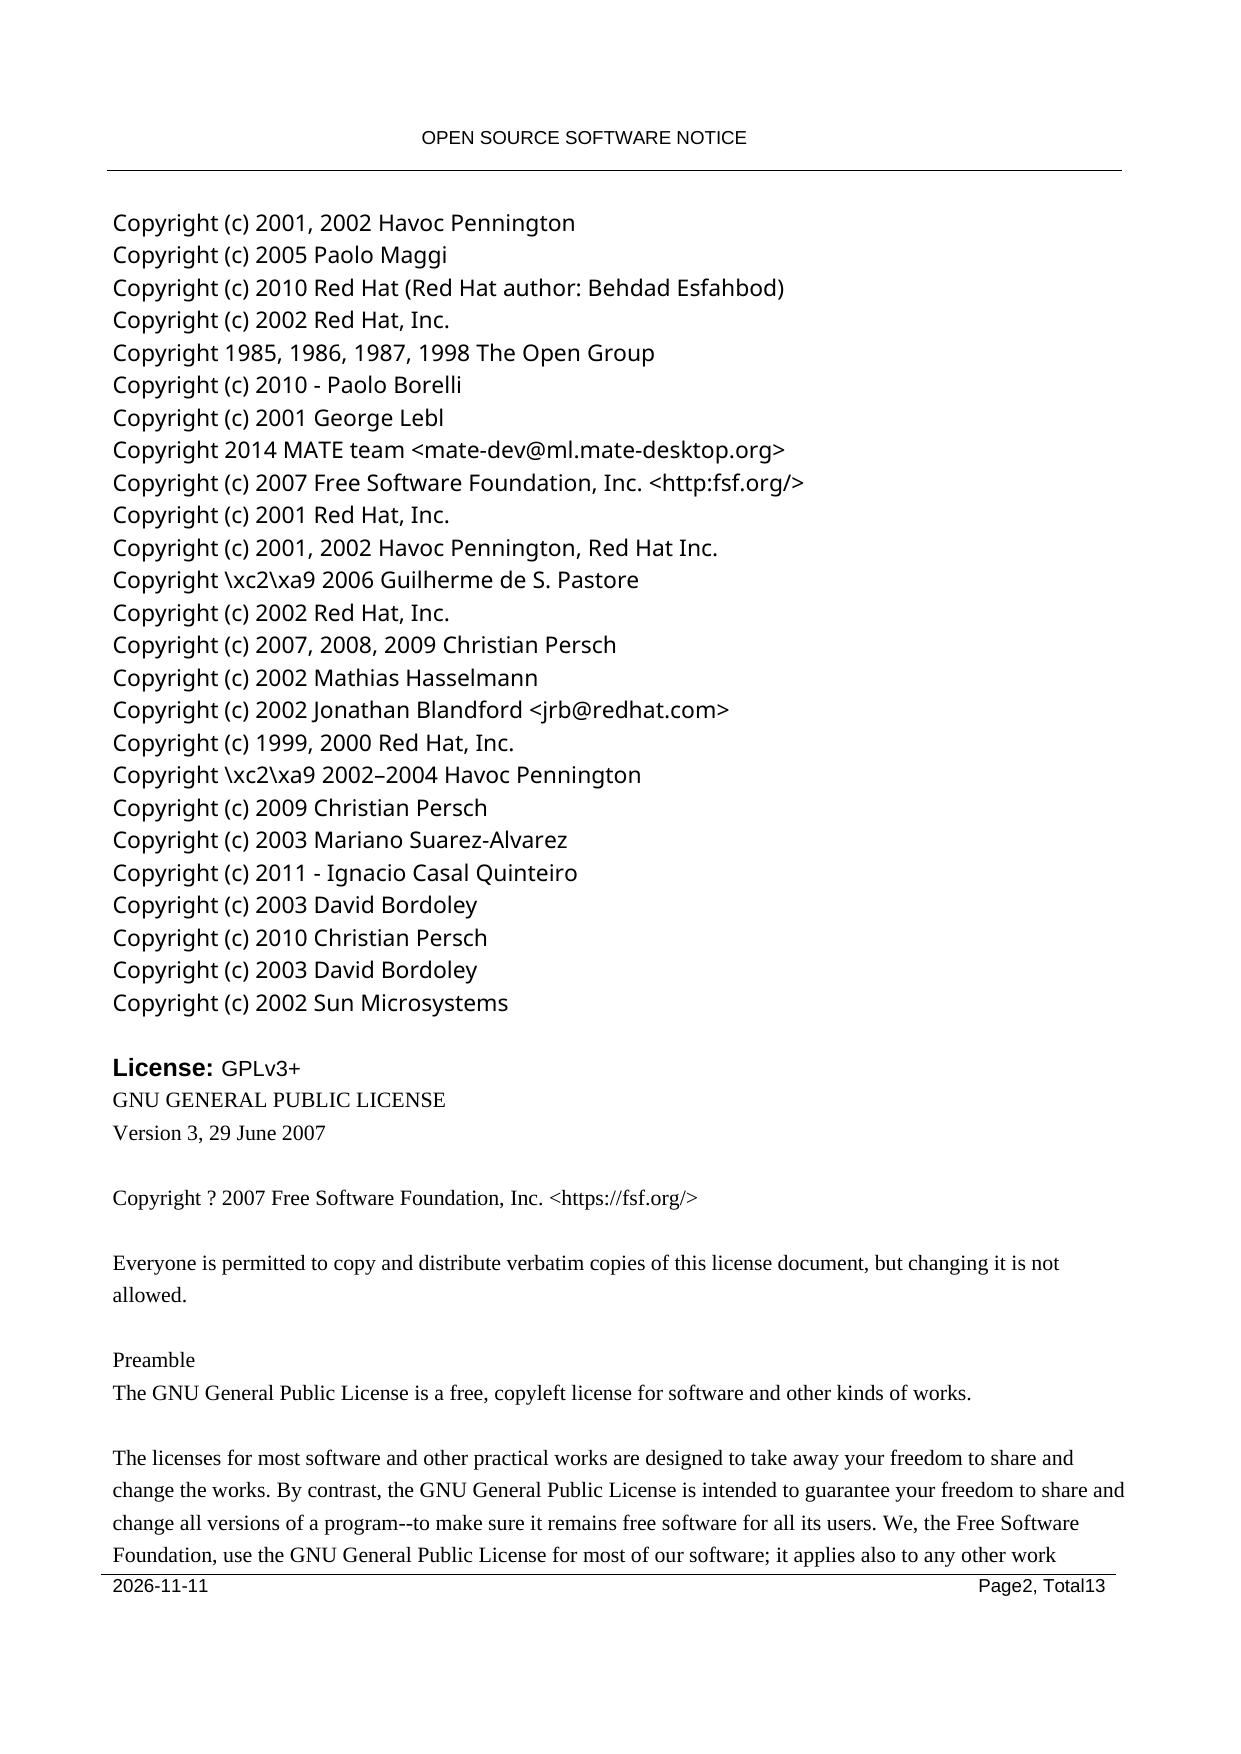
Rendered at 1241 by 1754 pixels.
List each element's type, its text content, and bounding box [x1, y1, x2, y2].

text License: GPLv3+ [112, 1051, 1128, 1084]
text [112, 206, 1128, 1051]
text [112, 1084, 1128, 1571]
